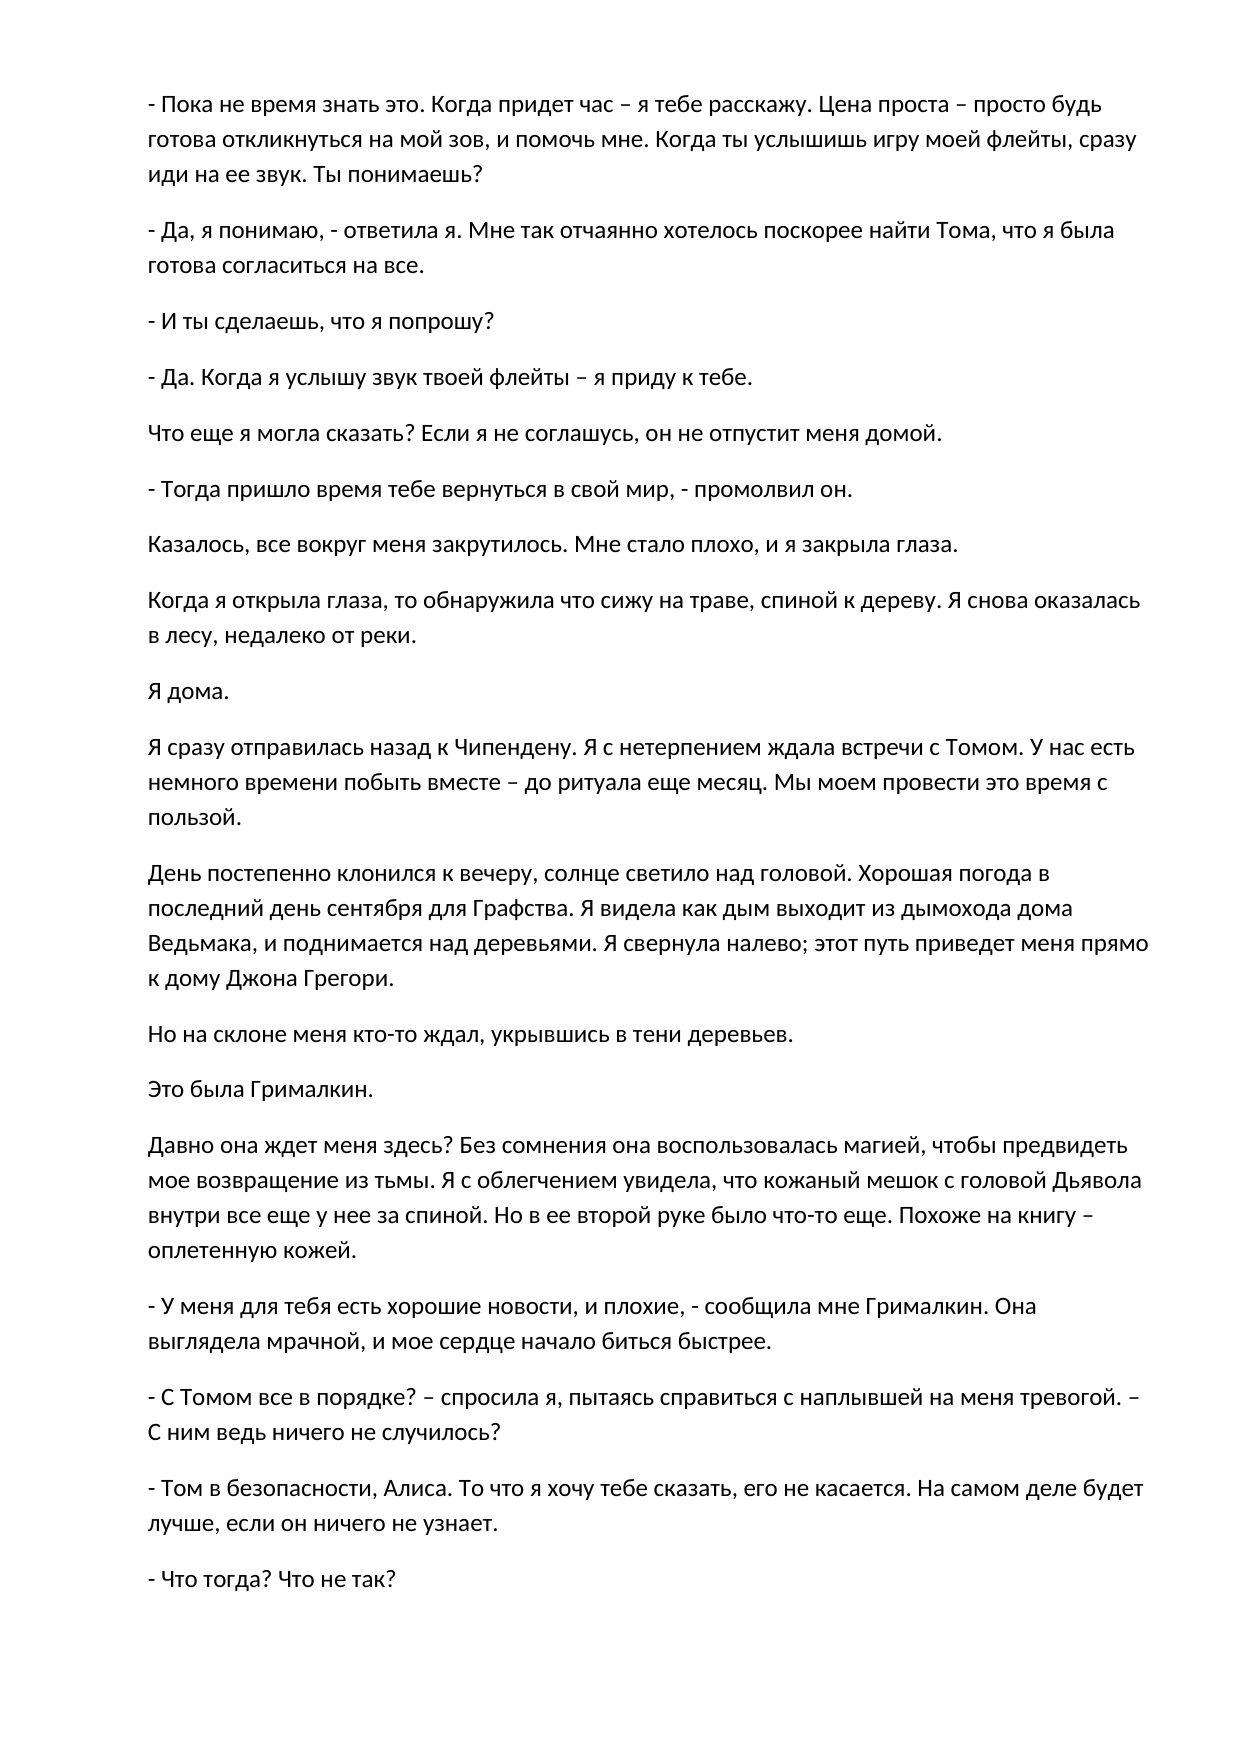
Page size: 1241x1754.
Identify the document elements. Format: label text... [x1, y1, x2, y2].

text - Что тогда? Что не так? [148, 1563, 1152, 1593]
text - Том в безопасности, Алиса. То что я хочу тебе сказать, его не касается. На самом деле будет лучше, если он ничего не узнает. [148, 1472, 1152, 1537]
text Но на склоне меня кто-то ждал, укрывшись в тени деревьев. [148, 1018, 1152, 1048]
text - И ты сделаешь, что я попрошу? [148, 305, 1152, 336]
text - Тогда пришло время тебе вернуться в свой мир, - промолвил он. [148, 473, 1152, 503]
text День постепенно клонился к вечеру, солнце светило над головой. Хорошая погода в последний день сентября для Графства. Я видела как дым выходит из дымохода дома Ведьмака, и поднимается над деревьями. Я свернула налево; этот путь приведет меня прямо к дому Джона Грегори. [148, 857, 1152, 992]
text Давно она ждет меня здесь? Без сомнения она воспользовалась магией, чтобы предвидеть мое возвращение из тьмы. Я с облегчением увидела, что кожаный мешок с головой Дьявола внутри все еще у нее за спиной. Но в ее второй руке было что-то еще. Похоже на книгу – оплетенную кожей. [148, 1129, 1152, 1265]
text - У меня для тебя есть хорошие новости, и плохие, - сообщила мне Грималкин. Она выглядела мрачной, и мое сердце начало биться быстрее. [148, 1290, 1152, 1356]
text Я дома. [148, 675, 1152, 706]
text Казалось, все вокруг меня закрутилось. Мне стало плохо, и я закрыла глаза. [148, 528, 1152, 559]
text - Да. Когда я услышу звук твоей флейты – я приду к тебе. [148, 361, 1152, 392]
text Это была Грималкин. [148, 1073, 1152, 1104]
text Я сразу отправилась назад к Чипендену. Я с нетерпением ждала встречи с Томом. У нас есть немного времени побыть вместе – до ритуала еще месяц. Мы моем провести это время с пользой. [148, 731, 1152, 832]
text - С Томом все в порядке? – спросила я, пытаясь справиться с наплывшей на меня тревогой. – С ним ведь ничего не случилось? [148, 1381, 1152, 1447]
text Когда я открыла глаза, то обнаружила что сижу на траве, спиной к дереву. Я снова оказалась в лесу, недалеко от реки. [148, 584, 1152, 650]
text - Пока не время знать это. Когда придет час – я тебе расскажу. Цена проста – просто будь готова откликнуться на мой зов, и помочь мне. Когда ты услышишь игру моей флейты, сразу иди на ее звук. Ты понимаешь? [148, 88, 1152, 189]
text - Да, я понимаю, - ответила я. Мне так отчаянно хотелось поскорее найти Тома, что я была готова согласиться на все. [148, 214, 1152, 280]
text Что еще я могла сказать? Если я не соглашусь, он не отпустит меня домой. [148, 417, 1152, 447]
